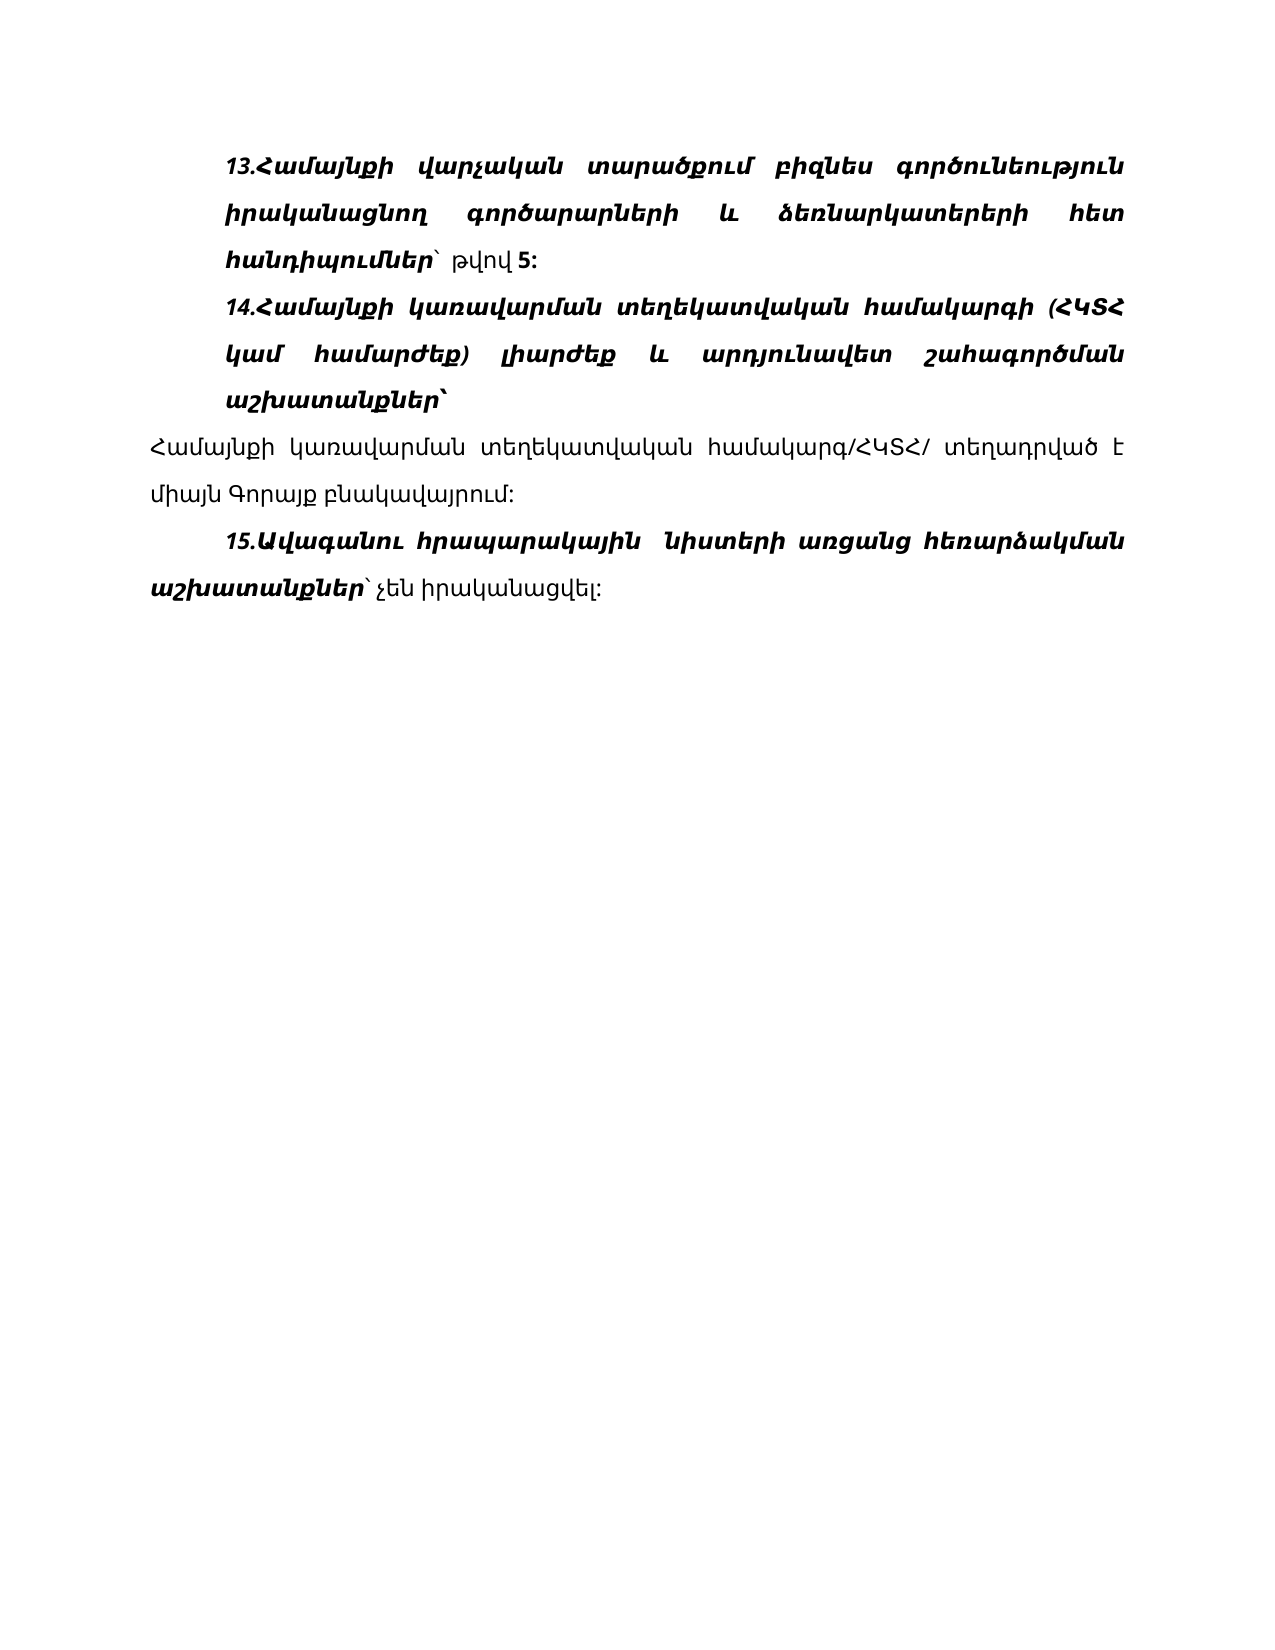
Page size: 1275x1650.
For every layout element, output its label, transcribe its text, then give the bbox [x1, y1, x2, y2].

text 15.Ավագանու հրապարակային նիստերի առցանց հեռարձակման աշխատանքներ՝ չեն իրականացվել: [150, 525, 1125, 603]
text 14.Համայնքի կառավարման տեղեկատվական համակարգի (ՀԿՏՀ կամ համարժեք) լիարժեք և արդյունավետ շահագործման աշխատանքներ՝ [225, 291, 1125, 416]
text 13.Համայնքի վարչական տարածքում բիզնես գործունեություն իրականացնող գործարարների և ձեռնարկատերերի հետ հանդիպումներ՝ թվով 5: [225, 150, 1125, 275]
text Համայնքի կառավարման տեղեկատվական համակարգ/ՀԿՏՀ/ տեղադրված է միայն Գորայք բնակավայրում: [150, 431, 1125, 509]
